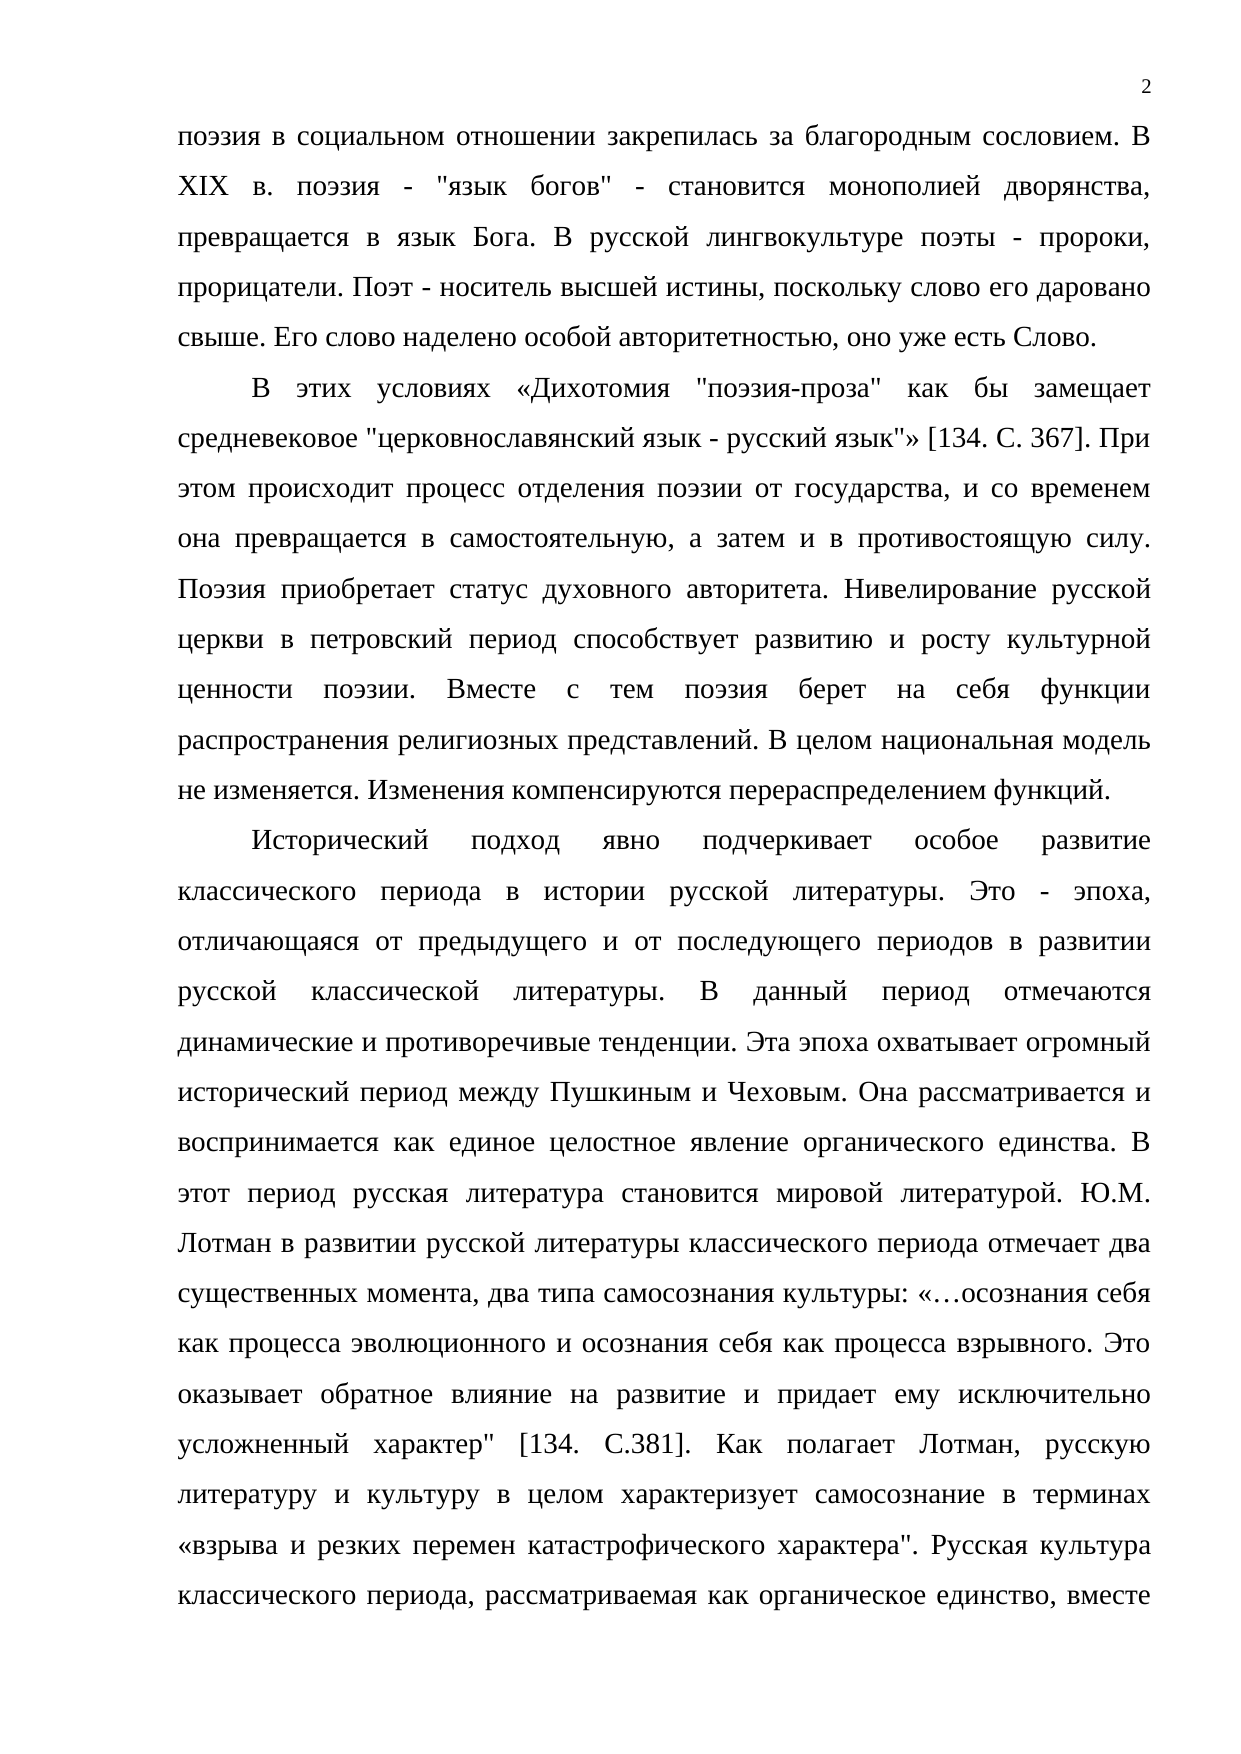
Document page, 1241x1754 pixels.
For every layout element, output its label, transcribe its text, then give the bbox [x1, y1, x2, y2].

text В этих условиях «Дихотомия "поэзия-проза" как бы замещает средневековое "церковнославянский язык - русский язык"» [134. С. 367]. При этом происходит процесс отделения поэзии от государства, и со временем она превращается в самостоятельную, а затем и в противостоящую силу. Поэзия приобретает статус духовного авторитета. Нивелирование русской церкви в петровский период способствует развитию и росту культурной ценности поэзии. Вместе с тем поэзия берет на себя функции распространения религиозных представлений. В целом национальная модель не изменяется. Изменения компенсируются перераспределением функций. [177, 370, 1152, 806]
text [177, 118, 1152, 353]
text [177, 822, 1152, 1611]
